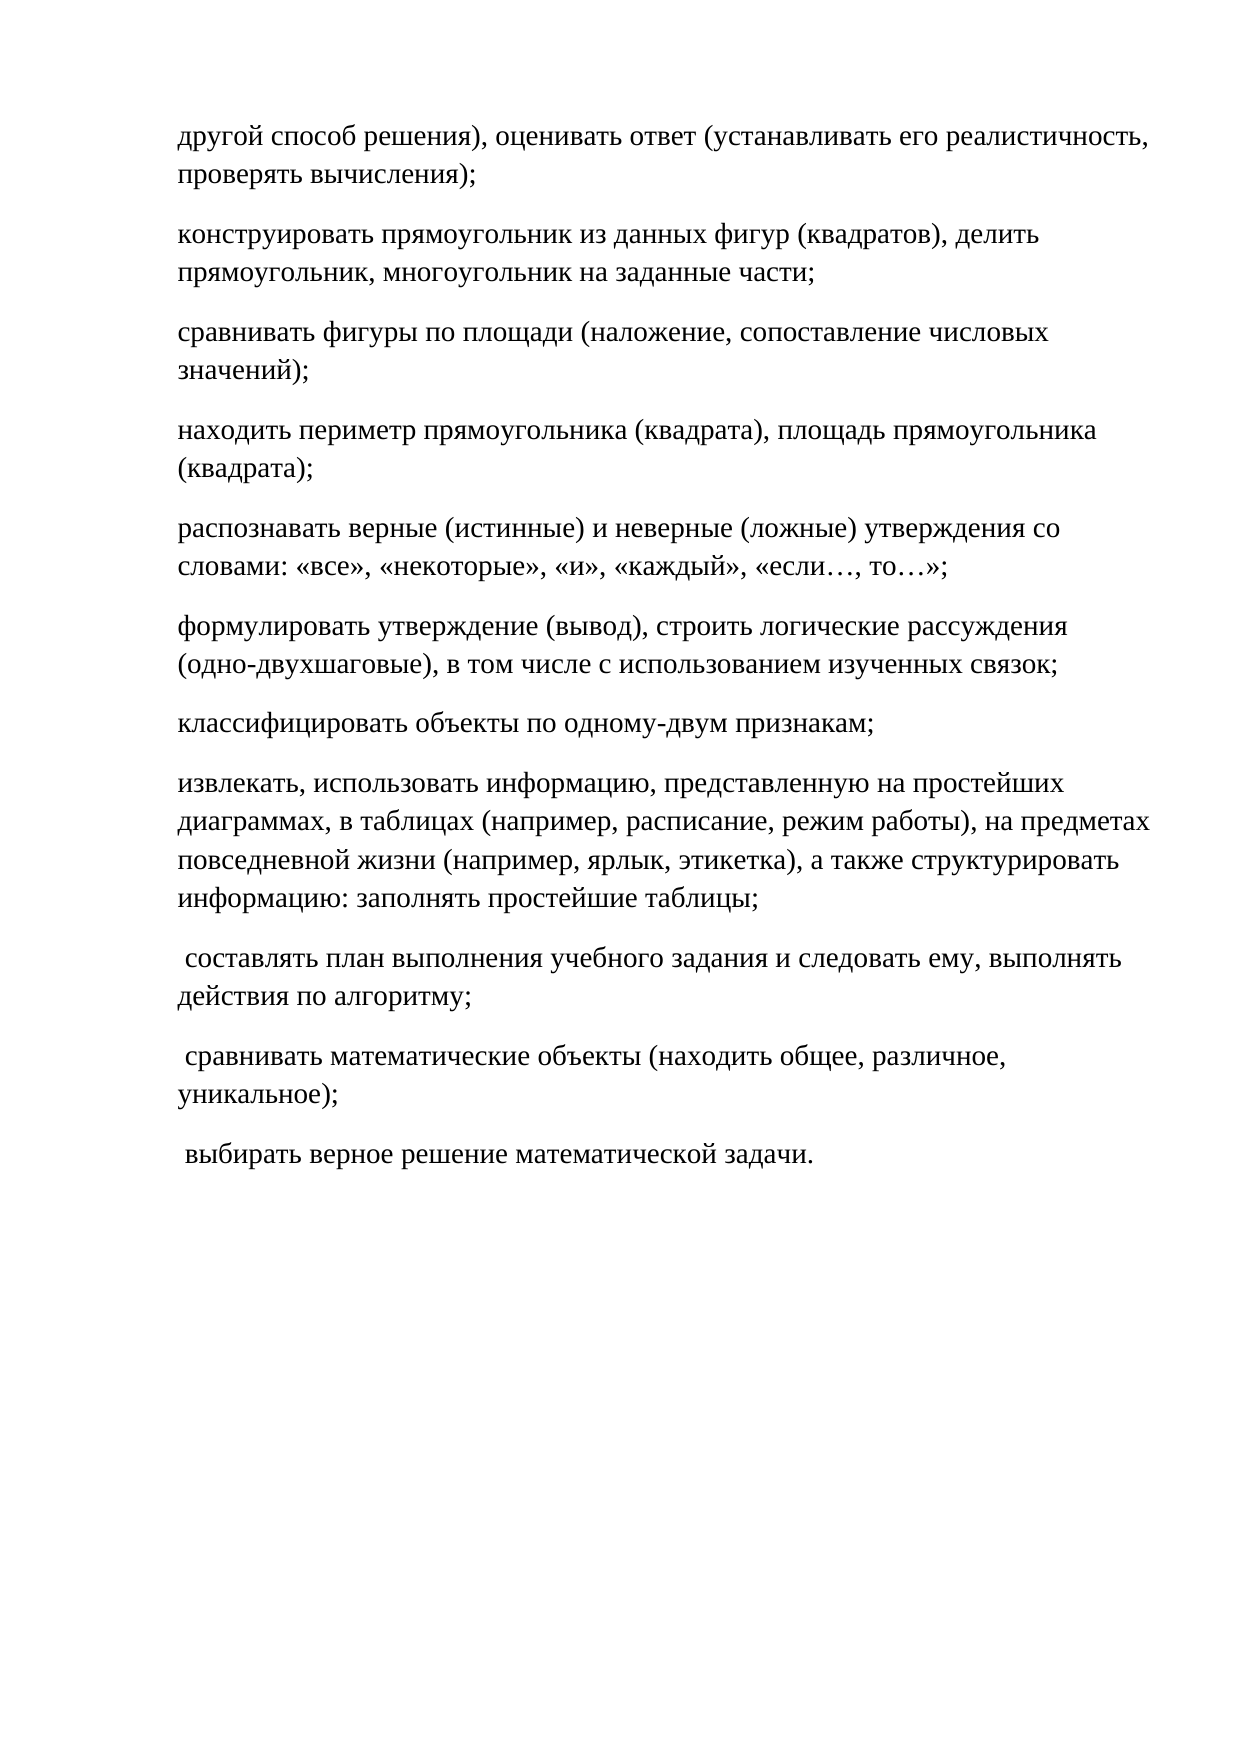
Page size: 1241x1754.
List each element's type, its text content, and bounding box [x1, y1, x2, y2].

text формулировать утверждение (вывод), строить логические рассуждения (одно-двухшаговые), в том числе с использованием изученных связок; [177, 608, 1152, 680]
text сравнивать фигуры по площади (наложение, сопоставление числовых значений); [177, 314, 1152, 386]
text находить периметр прямоугольника (квадрата), площадь прямоугольника (квадрата); [177, 412, 1152, 484]
text сравнивать математические объекты (находить общее, различное, уникальное); [177, 1038, 1152, 1110]
text распознавать верные (истинные) и неверные (ложные) утверждения со словами: «все», «некоторые», «и», «каждый», «если…, то…»; [177, 510, 1152, 582]
text составлять план выполнения учебного задания и следовать ему, выполнять действия по алгоритму; [177, 940, 1152, 1012]
text извлекать, использовать информацию, представленную на простейших диаграммах, в таблицах (например, расписание, режим работы), на предметах повседневной жизни (например, ярлык, этикетка), а также структурировать информацию: заполнять простейшие таблицы; [177, 765, 1152, 914]
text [177, 118, 1152, 190]
text конструировать прямоугольник из данных фигур (квадратов), делить прямоугольник, многоугольник на заданные части; [177, 216, 1152, 288]
text классифицировать объекты по одному-двум признакам; [177, 706, 1152, 739]
text выбирать верное решение математической задачи. [177, 1136, 1152, 1169]
